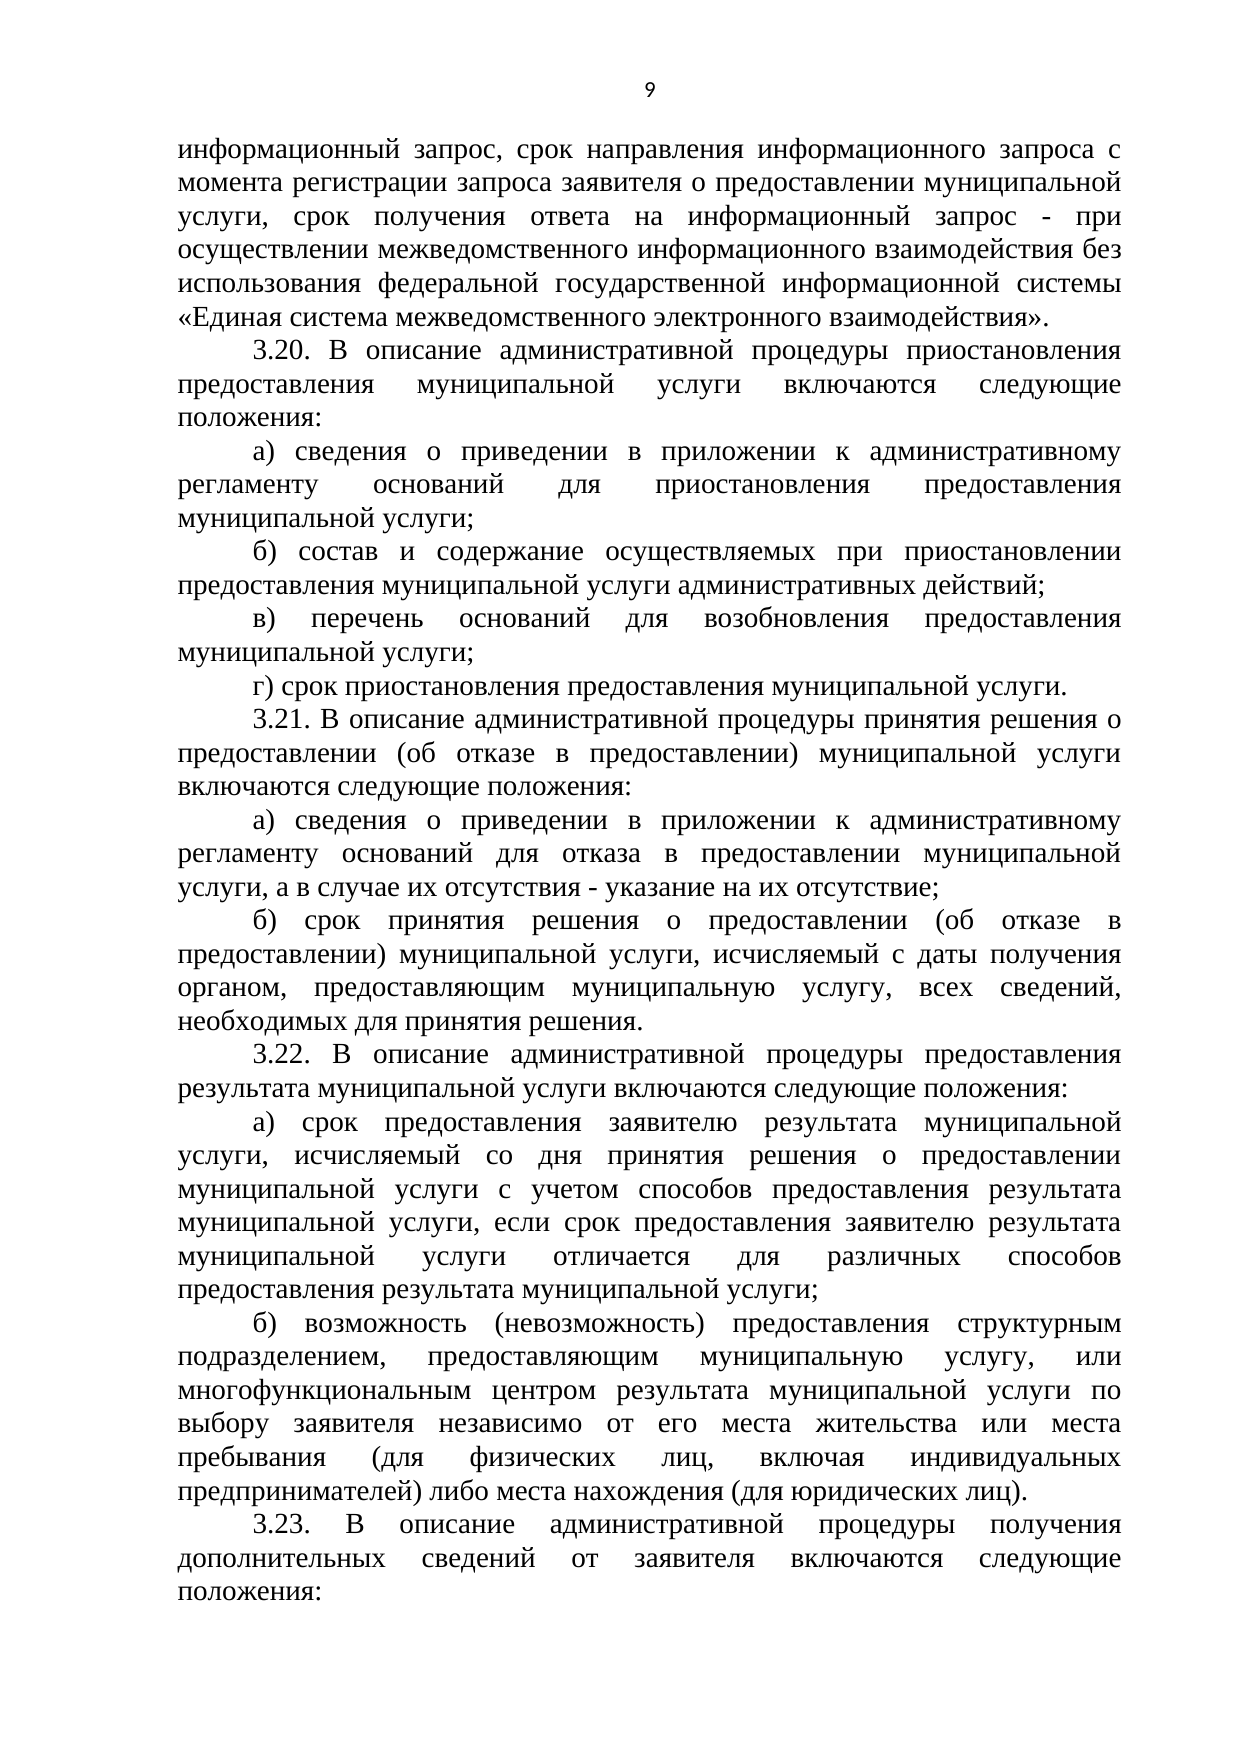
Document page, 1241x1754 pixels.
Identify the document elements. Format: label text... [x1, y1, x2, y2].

text а) срок предоставления заявителю результата муниципальной услуги, исчисляемый со дня принятия решения о предоставлении муниципальной услуги с учетом способов предоставления результата муниципальной услуги, если срок предоставления заявителю результата муниципальной услуги отличается для различных способов предоставления результата муниципальной услуги; [177, 1104, 1122, 1305]
text 3.22. В описание административной процедуры предоставления результата муниципальной услуги включаются следующие положения: [177, 1037, 1122, 1104]
text а) сведения о приведении в приложении к административному регламенту оснований для отказа в предоставлении муниципальной услуги, а в случае их отсутствия - указание на их отсутствие; [177, 802, 1122, 902]
text б) срок принятия решения о предоставлении (об отказе в предоставлении) муниципальной услуги, исчисляемый с даты получения органом, предоставляющим муниципальную услугу, всех сведений, необходимых для принятия решения. [177, 902, 1122, 1037]
text а) сведения о приведении в приложении к административному регламенту оснований для приостановления предоставления муниципальной услуги; [177, 433, 1122, 533]
text б) состав и содержание осуществляемых при приостановлении предоставления муниципальной услуги административных действий; [177, 533, 1122, 601]
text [177, 131, 1122, 332]
text б) возможность (невозможность) предоставления структурным подразделением, предоставляющим муниципальную услугу, или многофункциональным центром результата муниципальной услуги по выбору заявителя независимо от его места жительства или места пребывания (для физических лиц, включая индивидуальных предпринимателей) либо места нахождения (для юридических лиц). [177, 1305, 1122, 1506]
text г) срок приостановления предоставления муниципальной услуги. [177, 668, 1122, 701]
text 3.21. В описание административной процедуры принятия решения о предоставлении (об отказе в предоставлении) муниципальной услуги включаются следующие положения: [177, 701, 1122, 802]
text 3.23. В описание административной процедуры получения дополнительных сведений от заявителя включаются следующие положения: [177, 1506, 1122, 1607]
text в) перечень оснований для возобновления предоставления муниципальной услуги; [177, 601, 1122, 668]
text 3.20. В описание административной процедуры приостановления предоставления муниципальной услуги включаются следующие положения: [177, 332, 1122, 433]
